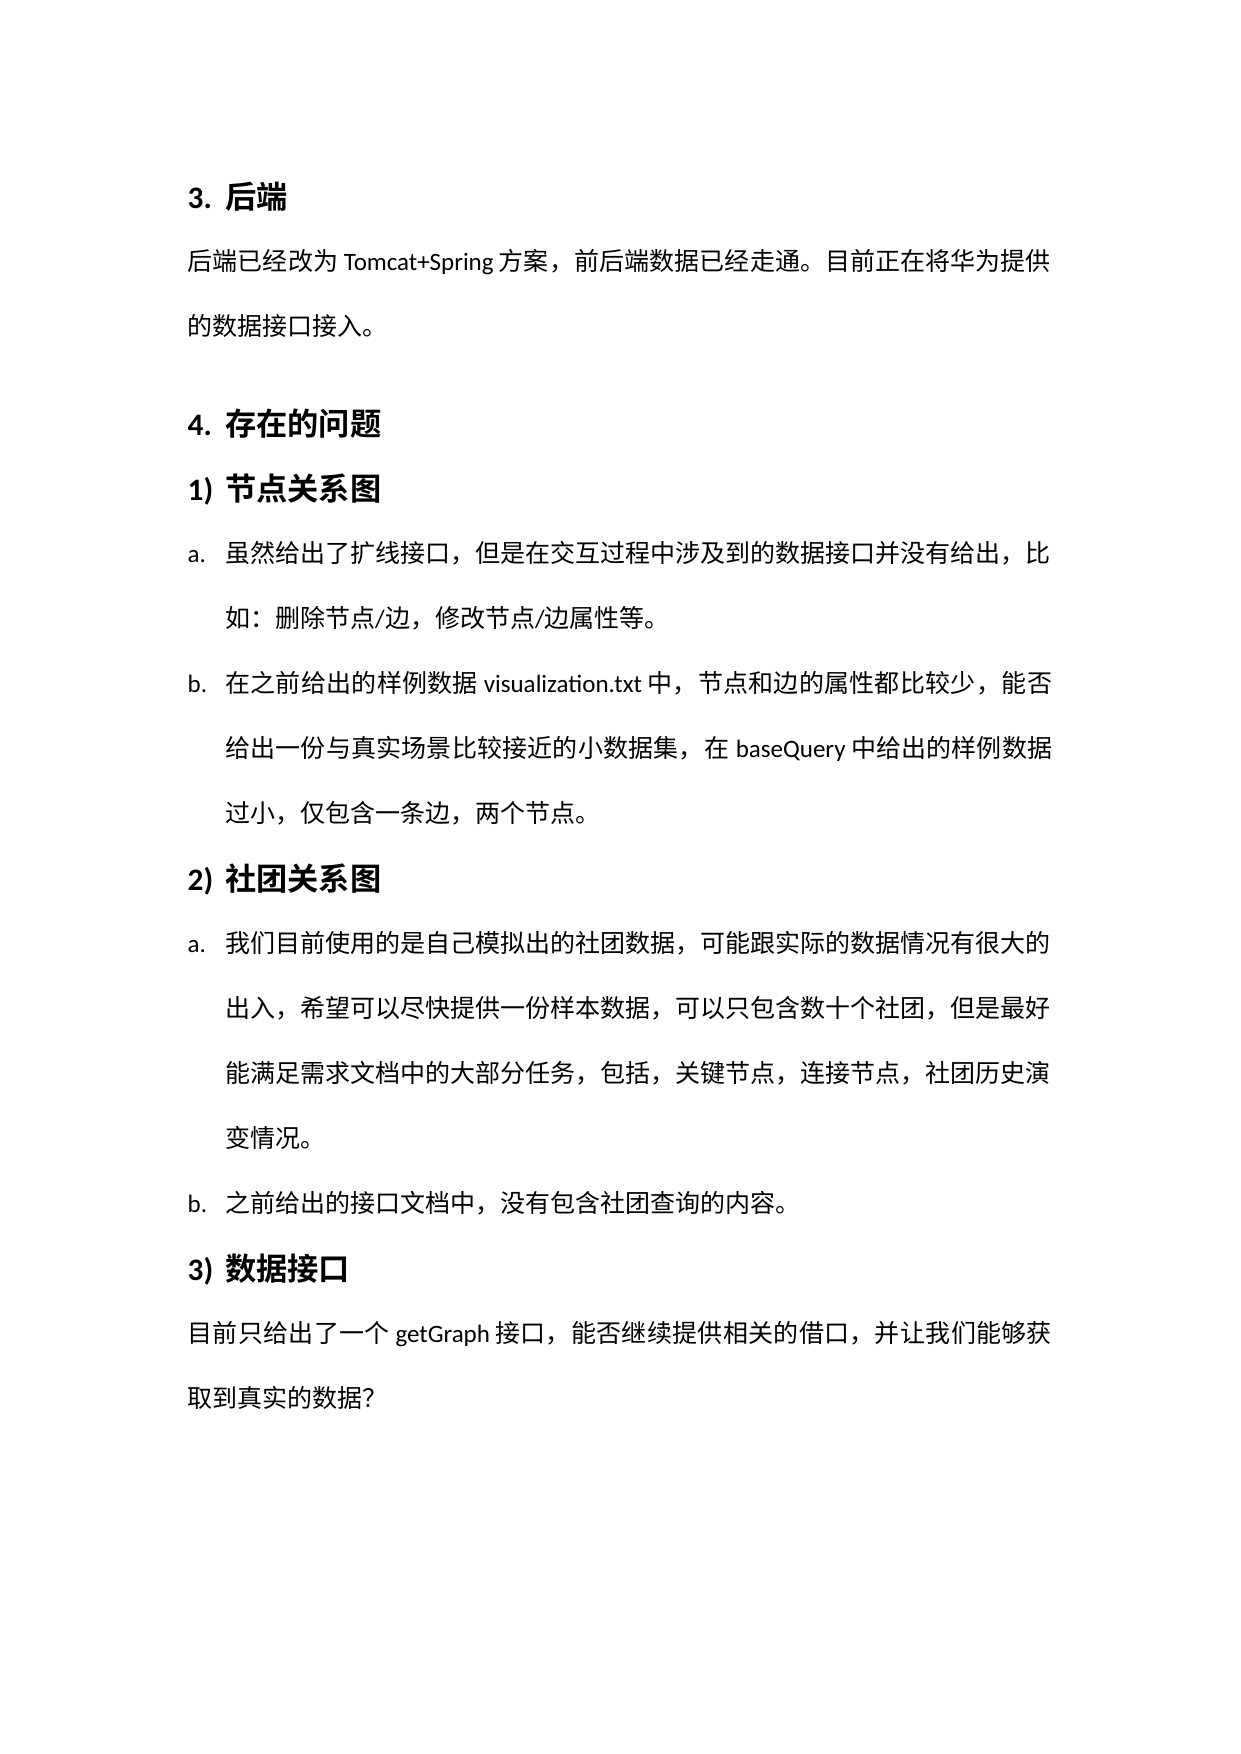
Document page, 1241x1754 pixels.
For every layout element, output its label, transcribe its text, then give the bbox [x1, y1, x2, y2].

list 虽然给出了扩线接口，但是在交互过程中涉及到的数据接口并没有给出，比如：删除节点/边，修改节点/边属性等。 [187, 519, 1053, 649]
list 后端 [187, 162, 1053, 227]
list 我们目前使用的是自己模拟出的社团数据，可能跟实际的数据情况有很大的出入，希望可以尽快提供一份样本数据，可以只包含数十个社团，但是最好能满足需求文档中的大部分任务，包括，关键节点，连接节点，社团历史演变情况。 [187, 909, 1053, 1169]
list 之前给出的接口文档中，没有包含社团查询的内容。 [187, 1169, 1053, 1234]
text 目前只给出了一个getGraph接口，能否继续提供相关的借口，并让我们能够获取到真实的数据？ [187, 1299, 1053, 1429]
list 数据接口 [187, 1234, 1053, 1299]
list 在之前给出的样例数据visualization.txt中，节点和边的属性都比较少，能否给出一份与真实场景比较接近的小数据集，在baseQuery中给出的样例数据过小，仅包含一条边，两个节点。 [187, 649, 1053, 844]
list 社团关系图 [187, 844, 1053, 909]
text 后端已经改为Tomcat+Spring方案，前后端数据已经走通。目前正在将华为提供的数据接口接入。 [187, 227, 1053, 357]
list 节点关系图 [187, 454, 1053, 519]
list 存在的问题 [187, 389, 1053, 454]
